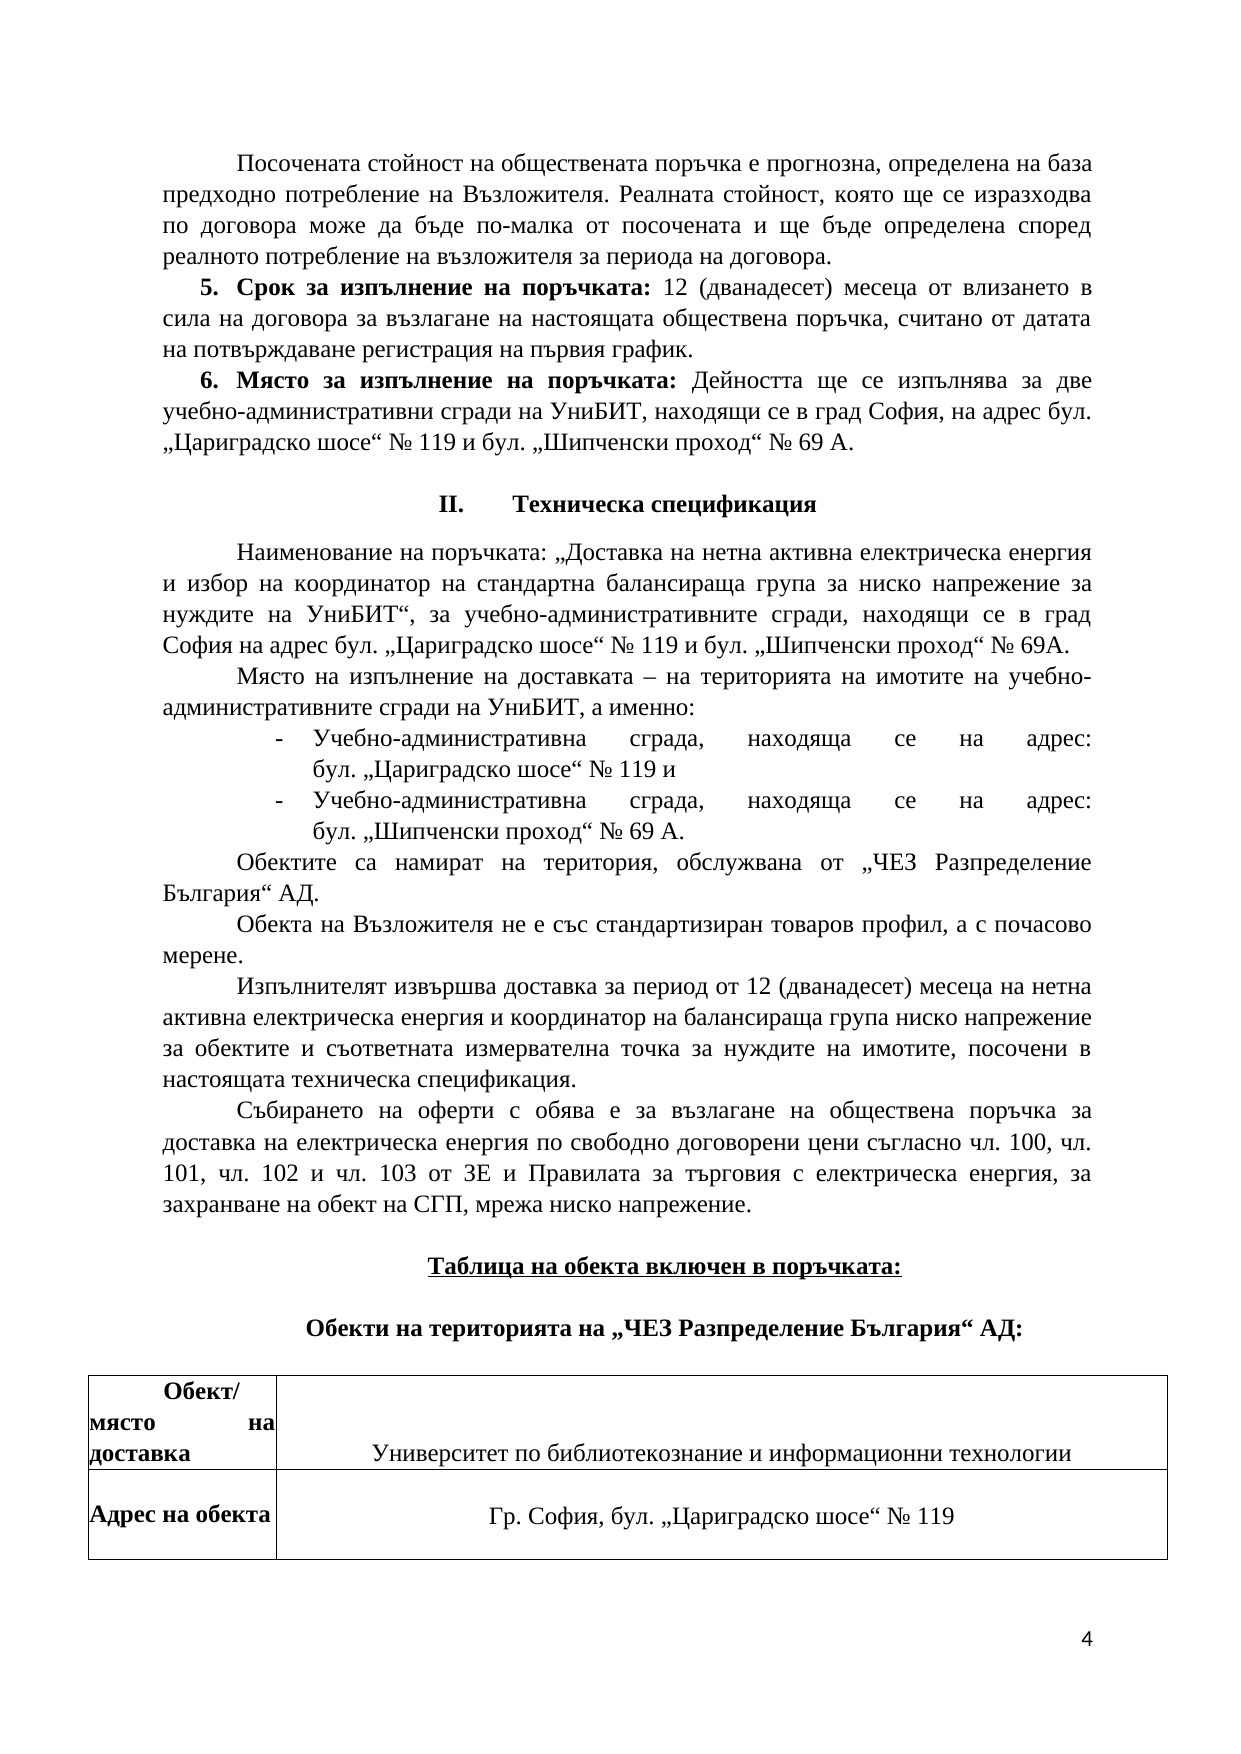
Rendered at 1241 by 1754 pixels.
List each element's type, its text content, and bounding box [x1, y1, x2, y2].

table_cell Адрес на обекта [89, 1470, 276, 1559]
list Техническа спецификация [162, 489, 1093, 518]
list Посочената стойност на обществената поръчка е прогнозна, определена на база предходно потребление на Възложителя. Реалната стойност, която ще се изразходва по договора може да бъде по-малка от посочената и ще бъде определена според реалното потребление на възложителя за периода на договора. [162, 148, 1093, 269]
text Обекта на Възложителя не е със стандартизиран товаров профил, а с почасово мерене. [162, 909, 1093, 969]
table_cell Гр. София, бул. „Цариградско шосе“ № 119 [277, 1470, 1167, 1559]
text Място на изпълнение на доставката – на територията на имотите на учебно-административните сгради на УниБИТ, а именно: [162, 661, 1093, 721]
table_header Университет по библиотекознание и информационни технологии [277, 1376, 1167, 1469]
list Място за изпълнение на поръчката: Дейността ще се изпълнява за две учебно-административни сгради на УниБИТ, находящи се в град София, на адрес бул. „Цариградско шосе“ № 119 и бул. „Шипченски проход“ № 69 А. [162, 365, 1093, 456]
table_header Обект/място на доставка [89, 1376, 276, 1469]
text Таблица на обекта включен в поръчката: [162, 1251, 1093, 1279]
text Наименование на поръчката: „Доставка на нетна активна електрическа енергия и избор на координатор на стандартна балансираща група за ниско напрежение за нуждите на УниБИТ“, за учебно-административните сгради, находящи се в град София на адрес бул. „Цариградско шосе“ № 119 и бул. „Шипченски проход“ № 69А. [162, 537, 1093, 659]
text Обектите са намират на територия, обслужвана от „ЧЕЗ Разпределение България“ АД. [162, 847, 1093, 907]
text Обекти на територията на „ЧЕЗ Разпределение България“ АД: [162, 1313, 1093, 1342]
list Учебно-административна сграда, находяща се на адрес: бул. „Шипченски проход“ № 69 А. [275, 785, 1093, 845]
text Изпълнителят извършва доставка за период от 12 (дванадесет) месеца на нетна активна електрическа енергия и координатор на балансираща група ниско напрежение за обектите и съответната измервателна точка за нуждите на имотите, посочени в настоящата техническа спецификация. [162, 971, 1093, 1093]
list Срок за изпълнение на поръчката: 12 (дванадесет) месеца от влизането в сила на договора за възлагане на настоящата обществена поръчка, считано от датата на потвърждаване регистрация на първия график. [162, 272, 1093, 363]
list Учебно-административна сграда, находяща се на адрес: бул. „Цариградско шосе“ № 119 и [275, 723, 1093, 783]
text Събирането на оферти с обява е за възлагане на обществена поръчка за доставка на електрическа енергия по свободно договорени цени съгласно чл. 100, чл. 101, чл. 102 и чл. 103 от ЗЕ и Правилата за търговия с електрическа енергия, за захранване на обект на СГП, мрежа ниско напрежение. [162, 1096, 1093, 1217]
